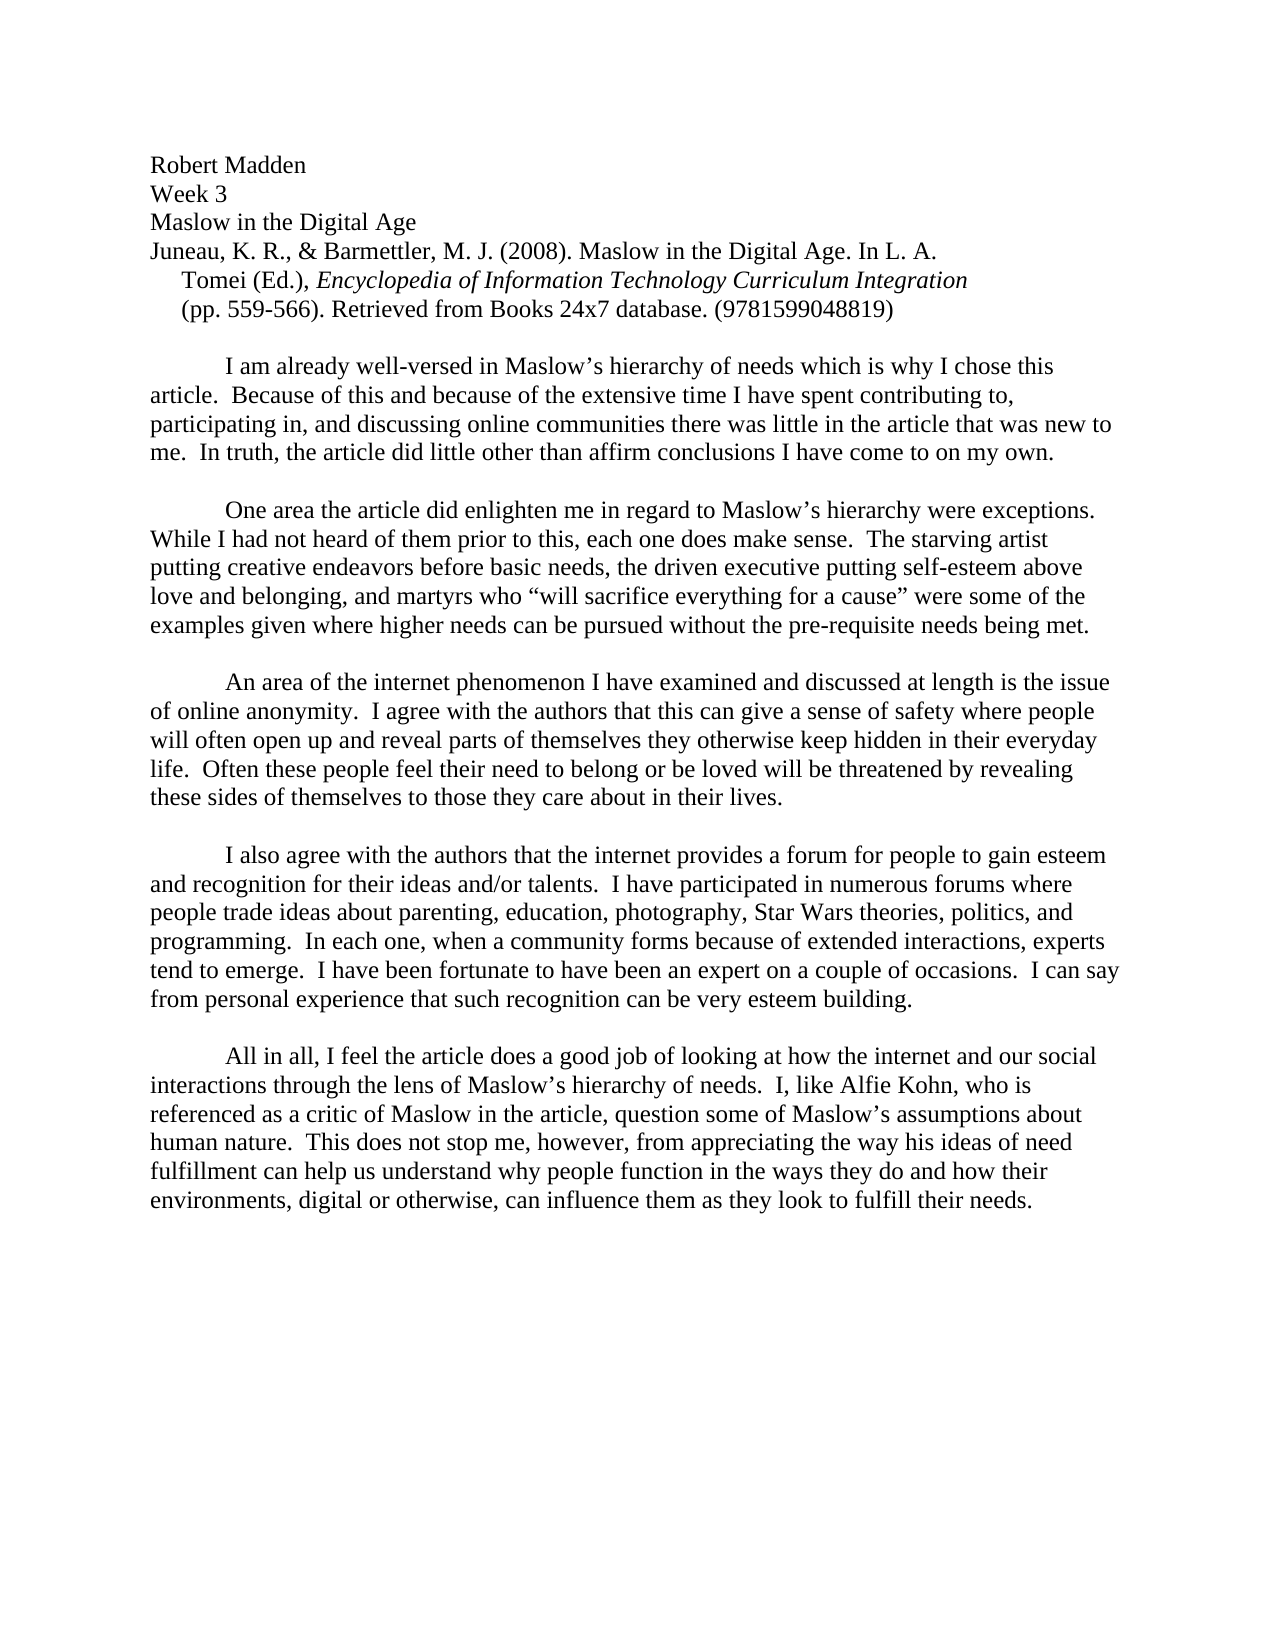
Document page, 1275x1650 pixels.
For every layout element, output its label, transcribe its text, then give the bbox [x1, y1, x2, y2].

text I also agree with the authors that the internet provides a forum for people to gain esteem and recognition for their ideas and/or talents. I have participated in numerous forums where people trade ideas about parenting, education, photography, Star Wars theories, politics, and programming. In each one, when a community forms because of extended interactions, experts tend to emerge. I have been fortunate to have been an expert on a couple of occasions. I can say from personal experience that such recognition can be very esteem building. [150, 840, 1125, 1012]
text I am already well-versed in Maslow’s hierarchy of needs which is why I chose this article. Because of this and because of the extensive time I have spent contributing to, participating in, and discussing online communities there was little in the article that was new to me. In truth, the article did little other than affirm conclusions I have come to on my own. [150, 351, 1125, 466]
text An area of the internet phenomenon I have examined and discussed at length is the issue of online anonymity. I agree with the authors that this can give a sense of safety where people will often open up and reveal parts of themselves they otherwise keep hidden in their everyday life. Often these people feel their need to belong or be loved will be threatened by revealing these sides of themselves to those they care about in their lives. [150, 667, 1125, 811]
text All in all, I feel the article does a good job of looking at how the internet and our social interactions through the lens of Maslow’s hierarchy of needs. I, like Alfie Kohn, who is referenced as a critic of Maslow in the article, question some of Maslow’s assumptions about human nature. This does not stop me, however, from appreciating the way his ideas of need fulfillment can help us understand why people function in the ways they do and how their environments, digital or otherwise, can influence them as they look to fulfill their needs. [150, 1041, 1125, 1214]
text One area the article did enlighten me in regard to Maslow’s hierarchy were exceptions. While I had not heard of them prior to this, each one does make sense. The starving artist putting creative endeavors before basic needs, the driven executive putting self-esteem above love and belonging, and martyrs who “will sacrifice everything for a cause” were some of the examples given where higher needs can be pursued without the pre-requisite needs being met. [150, 495, 1125, 639]
text Robert Madden Week 3 Maslow in the Digital Age Juneau, K. R., & Barmettler, M. J. (2008). Maslow in the Digital Age. In L. A. Tomei (Ed.), Encyclopedia of Information Technology Curriculum Integration (pp. 559-566). Retrieved from Books 24x7 database. (9781599048819) [150, 150, 1125, 322]
